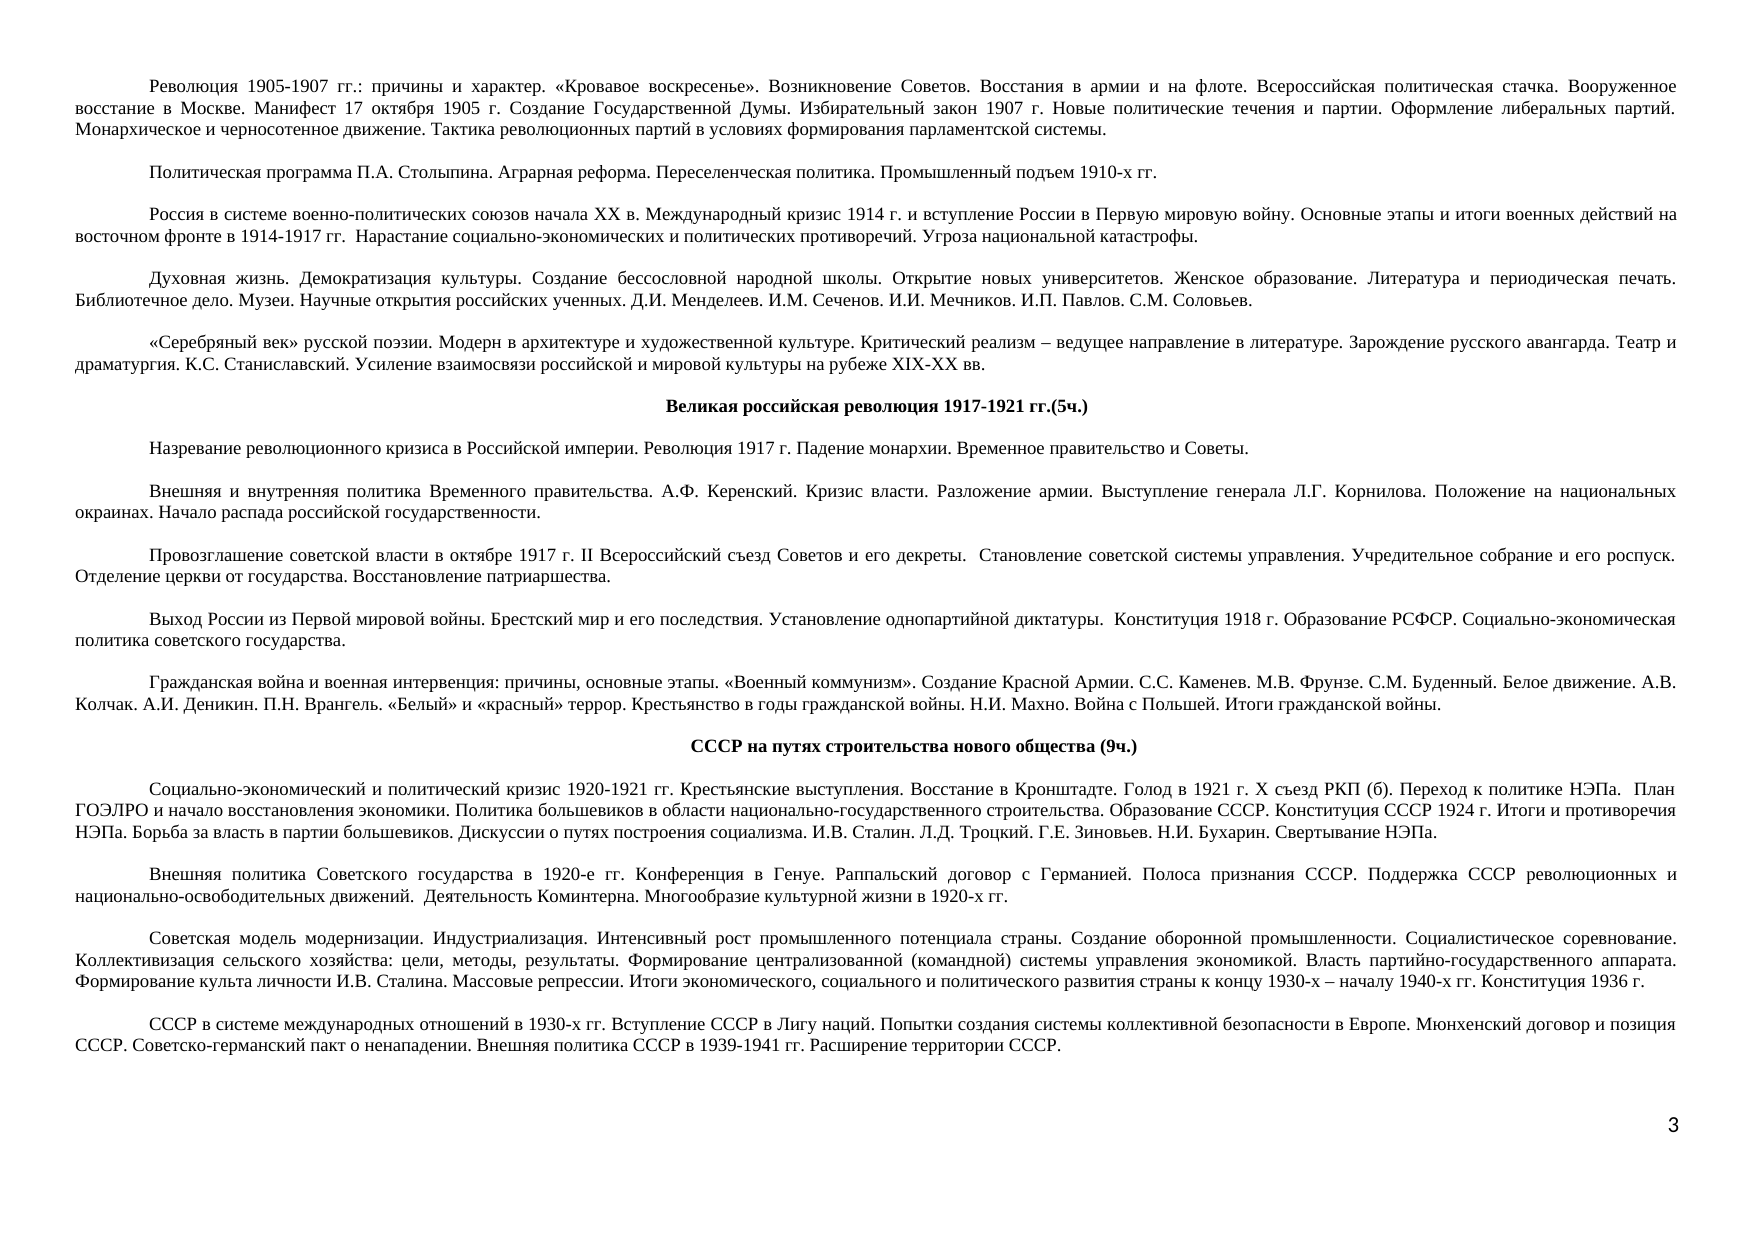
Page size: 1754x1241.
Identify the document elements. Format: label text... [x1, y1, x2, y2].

text Духовная жизнь. Демократизация культуры. Создание бессословной народной школы. Открытие новых университетов. Женское образование. Литература и периодическая печать. Библиотечное дело. Музеи. Научные открытия российских ученных. Д.И. Менделеев. И.М. Сеченов. И.И. Мечников. И.П. Павлов. С.М. Соловьев. [75, 267, 1679, 310]
text СССР на путях строительства нового общества (9ч.) [75, 735, 1679, 757]
text Россия в системе военно-политических союзов начала ХХ в. Международный кризис 1914 г. и вступление России в Первую мировую войну. Основные этапы и итоги военных действий на восточном фронте в 1914-1917 гг. Нарастание социально-экономических и политических противоречий. Угроза национальной катастрофы. [75, 203, 1679, 246]
text Внешняя политика Советского государства в 1920-е гг. Конференция в Генуе. Раппальский договор с Германией. Полоса признания СССР. Поддержка СССР революционных и национально-освободительных движений. Деятельность Коминтерна. Многообразие культурной жизни в 1920-х гг. [75, 863, 1679, 906]
text Выход России из Первой мировой войны. Брестский мир и его последствия. Установление однопартийной диктатуры. Конституция 1918 г. Образование РСФСР. Социально-экономическая политика советского государства. [75, 607, 1679, 651]
text Назревание революционного кризиса в Российской империи. Революция 1917 г. Падение монархии. Временное правительство и Советы. [75, 437, 1679, 459]
text Советская модель модернизации. Индустриализация. Интенсивный рост промышленного потенциала страны. Создание оборонной промышленности. Социалистическое соревнование. Коллективизация сельского хозяйства: цели, методы, результаты. Формирование централизованной (командной) системы управления экономикой. Власть партийно-государственного аппарата. Формирование культа личности И.В. Сталина. Массовые репрессии. Итоги экономического, социального и политического развития страны к концу 1930-х – началу 1940-х гг. Конституция 1936 г. [75, 927, 1679, 992]
text Революция 1905-1907 гг.: причины и характер. «Кровавое воскресенье». Возникновение Советов. Восстания в армии и на флоте. Всероссийская политическая стачка. Вооруженное восстание в Москве. Манифест 17 октября 1905 г. Создание Государственной Думы. Избирательный закон 1907 г. Новые политические течения и партии. Оформление либеральных партий. Монархическое и черносотенное движение. Тактика революционных партий в условиях формирования парламентской системы. [75, 75, 1679, 140]
text Политическая программа П.А. Столыпина. Аграрная реформа. Переселенческая политика. Промышленный подъем 1910-х гг. [75, 161, 1679, 182]
text СССР в системе международных отношений в 1930-х гг. Вступление СССР в Лигу наций. Попытки создания системы коллективной безопасности в Европе. Мюнхенский договор и позиция СССР. Советско-германский пакт о ненападении. Внешняя политика СССР в 1939-1941 гг. Расширение территории СССР. [75, 1013, 1679, 1056]
text Социально-экономический и политический кризис 1920-1921 гг. Крестьянские выступления. Восстание в Кронштадте. Голод в 1921 г. Х съезд РКП (б). Переход к политике НЭПа. План ГОЭЛРО и начало восстановления экономики. Политика большевиков в области национально-государственного строительства. Образование СССР. Конституция СССР 1924 г. Итоги и противоречия НЭПа. Борьба за власть в партии большевиков. Дискуссии о путях построения социализма. И.В. Сталин. Л.Д. Троцкий. Г.Е. Зиновьев. Н.И. Бухарин. Свертывание НЭПа. [75, 778, 1679, 842]
text Провозглашение советской власти в октябре 1917 г. II Всероссийский съезд Советов и его декреты. Становление советской системы управления. Учредительное собрание и его роспуск. Отделение церкви от государства. Восстановление патриаршества. [75, 543, 1679, 587]
text «Серебряный век» русской поэзии. Модерн в архитектуре и художественной культуре. Критический реализм – ведущее направление в литературе. Зарождение русского авангарда. Театр и драматургия. К.С. Станиславский. Усиление взаимосвязи российской и мировой культуры на рубеже XIX-XX вв. [75, 331, 1679, 374]
text Великая российская революция 1917-1921 гг.(5ч.) [75, 395, 1679, 416]
text Гражданская война и военная интервенция: причины, основные этапы. «Военный коммунизм». Создание Красной Армии. С.С. Каменев. М.В. Фрунзе. С.М. Буденный. Белое движение. А.В. Колчак. А.И. Деникин. П.Н. Врангель. «Белый» и «красный» террор. Крестьянство в годы гражданской войны. Н.И. Махно. Война с Польшей. Итоги гражданской войны. [75, 671, 1679, 714]
text Внешняя и внутренняя политика Временного правительства. А.Ф. Керенский. Кризис власти. Разложение армии. Выступление генерала Л.Г. Корнилова. Положение на национальных окраинах. Начало распада российской государственности. [75, 479, 1679, 523]
